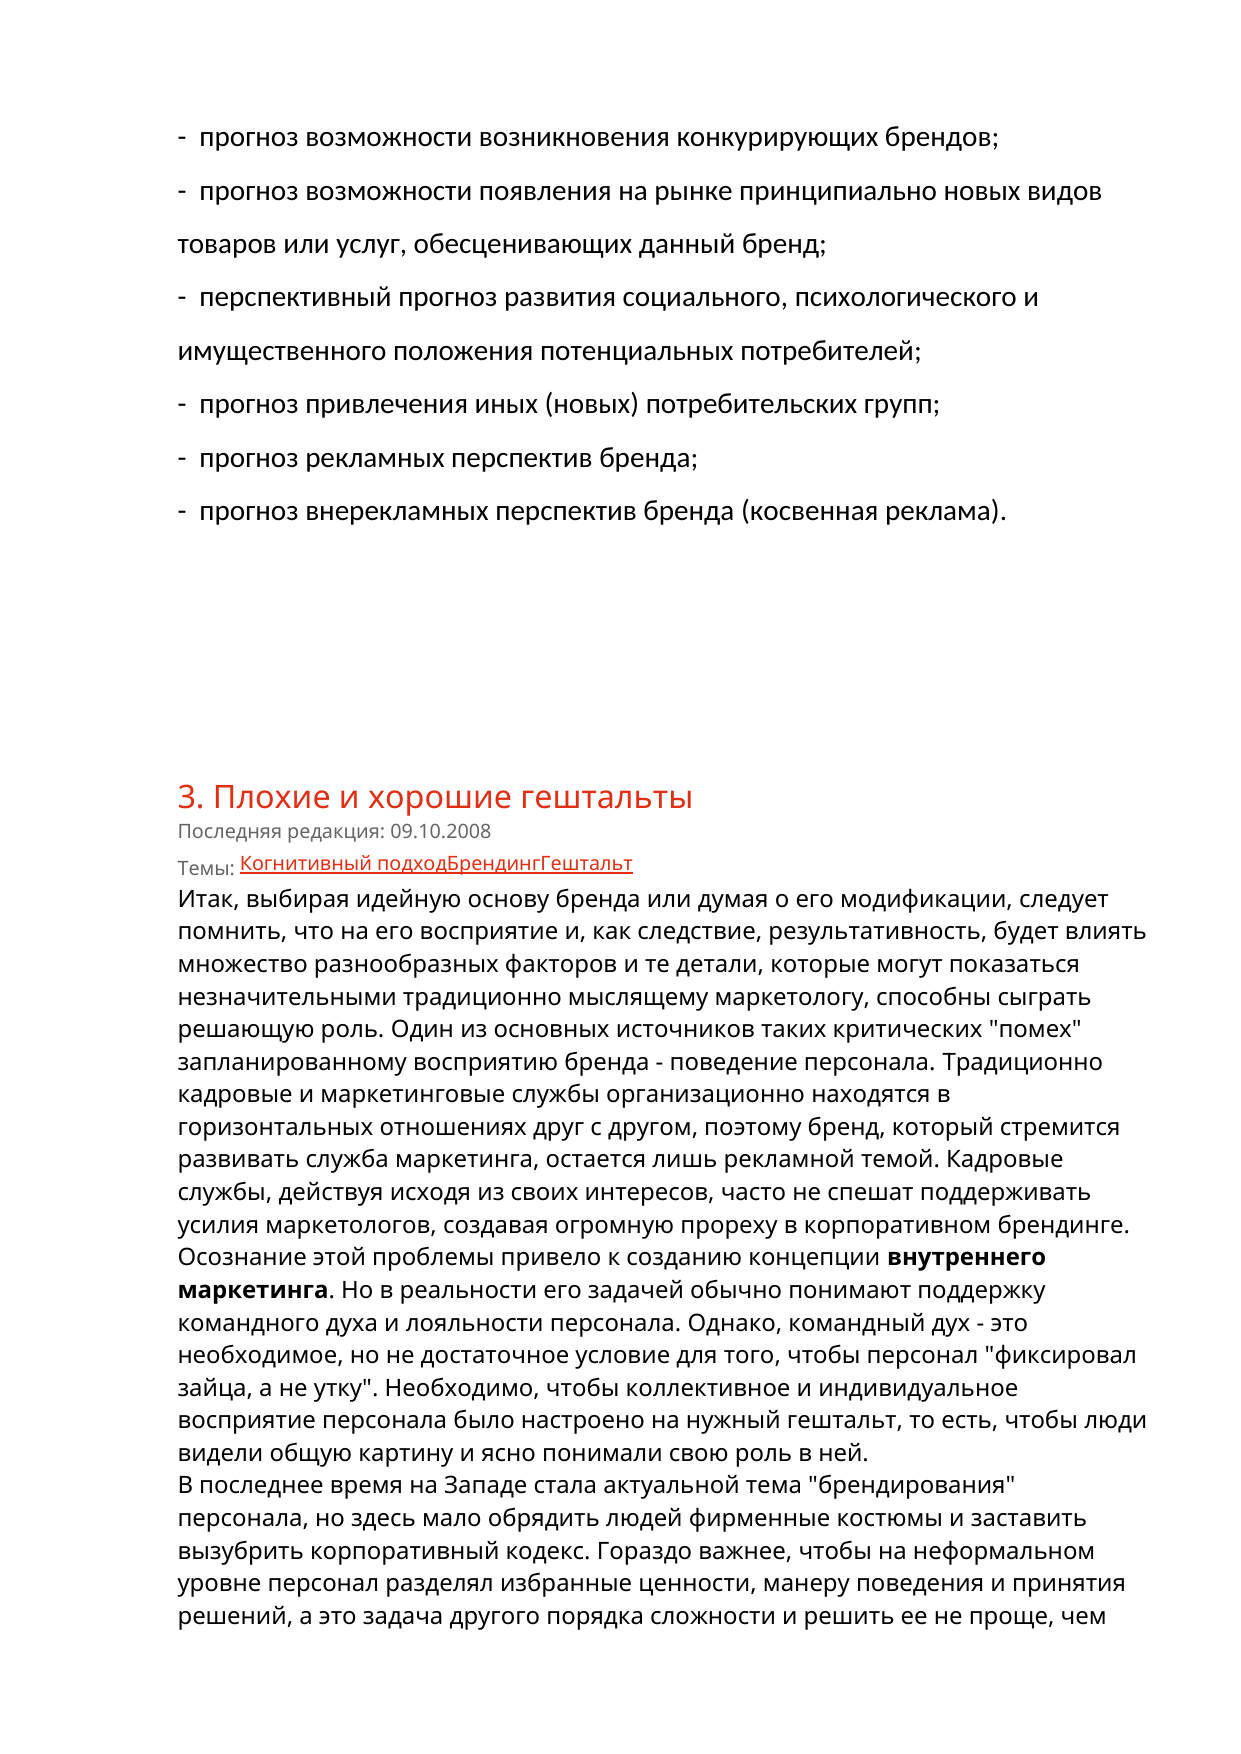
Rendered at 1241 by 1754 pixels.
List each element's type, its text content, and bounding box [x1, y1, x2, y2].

table_header Когнитивный подходБрендингГештальт [240, 845, 1037, 881]
text Последняя редакция: 09.10.2008 [177, 817, 1152, 844]
table_header Темы: [177, 845, 239, 881]
text 3. Плохие и хорошие гештальты [177, 773, 1152, 817]
text Итак, выбирая идейную основу бренда или думая о его модификации, следует помнить, что на его восприятие и, как следствие, результативность, будет влиять множество разнообразных факторов и те детали, которые могут показаться незначительными традиционно мыслящему маркетологу, способны сыграть решающую роль. Один из основных источников таких критических "помех" запланированному восприятию бренда - поведение персонала. Традиционно кадровые и маркетинговые службы организационно находятся в горизонтальных отношениях друг с другом, поэтому бренд, который стремится развивать служба маркетинга, остается лишь рекламной темой. Кадровые службы, действуя исходя из своих интересов, часто не спешат поддерживать усилия маркетологов, создавая огромную прореху в корпоративном брендинге. Осознание этой проблемы привело к созданию концепции внутреннего маркетинга. Но в реальности его задачей обычно понимают поддержку командного духа и лояльности персонала. Однако, командный дух - это необходимое, но не достаточное условие для того, чтобы персонал "фиксировал зайца, а не утку". Необходимо, чтобы коллективное и индивидуальное восприятие персонала было настроено на нужный гештальт, то есть, чтобы люди видели общую картину и ясно понимали свою роль в ней. [177, 881, 1152, 1468]
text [177, 118, 1152, 528]
